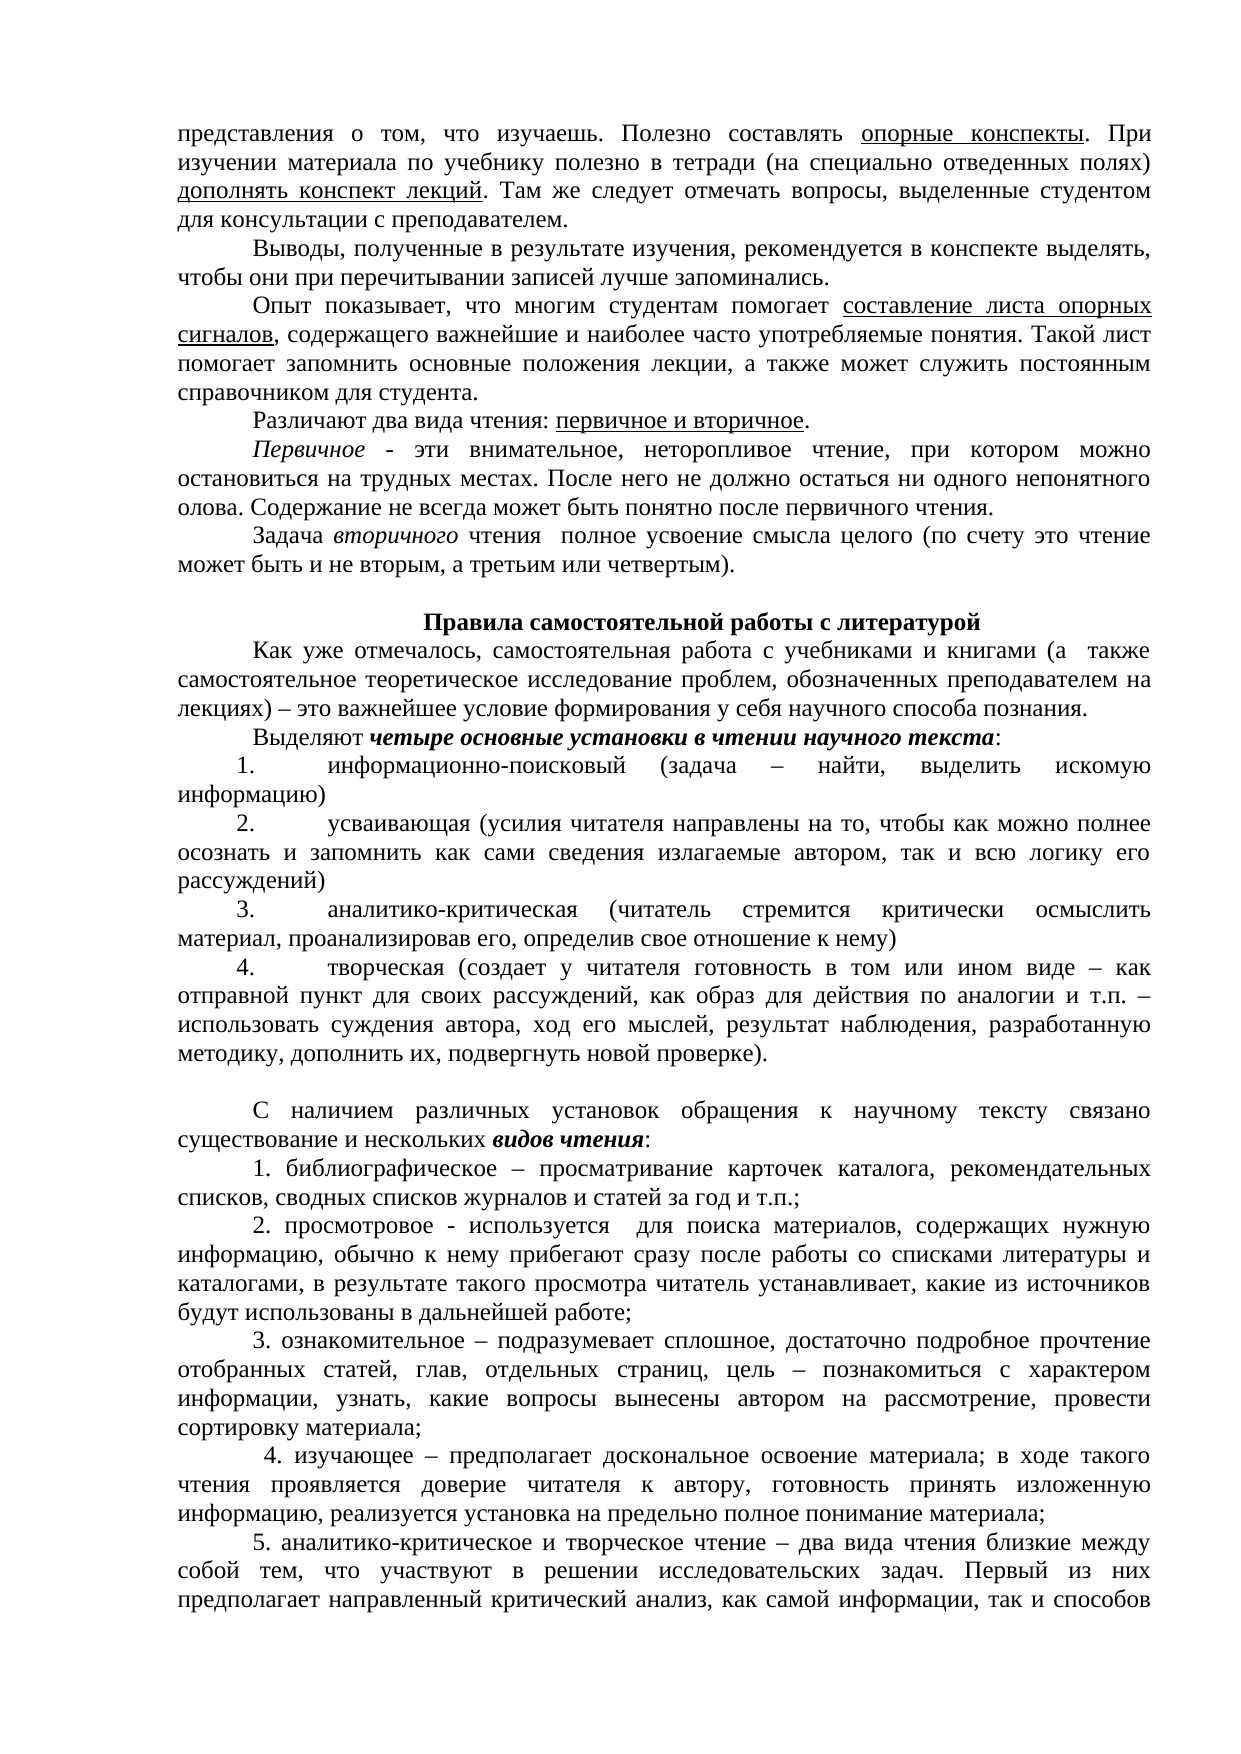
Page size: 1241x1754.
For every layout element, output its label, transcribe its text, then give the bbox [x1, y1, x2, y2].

text Опыт показывает, что многим студентам помогает составление листа опорных сигналов, содержащего важнейшие и наиболее часто употребляемые понятия. Такой лист помогает запомнить основные положения лекции, а также может служить постоянным справочником для студента. [177, 291, 1152, 406]
text 1. библиографическое – просматривание карточек каталога, рекомендательных списков, сводных списков журналов и статей за год и т.п.; [177, 1153, 1152, 1211]
text Выводы, полученные в результате изучения, рекомендуется в конспекте выделять, чтобы они при перечитывании записей лучше запоминались. [177, 233, 1152, 291]
text Различают два вида чтения: первичное и вторичное. [177, 406, 1152, 434]
list информационно-поисковый (задача – найти, выделить искомую информацию) [177, 751, 1152, 808]
text Задача вторичного чтения полное усвоение смысла целого (по счету это чтение может быть и не вторым, а третьим или четвертым). [177, 521, 1152, 578]
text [177, 118, 1152, 233]
text Правила самостоятельной работы с литературой [177, 607, 1152, 636]
text Выделяют четыре основные установки в чтении научного текста: [177, 722, 1152, 751]
text 3. ознакомительное – подразумевает сплошное, достаточно подробное прочтение отобранных статей, глав, отдельных страниц, цель – познакомиться с характером информации, узнать, какие вопросы вынесены автором на рассмотрение, провести сортировку материала; [177, 1326, 1152, 1441]
text Как уже отмечалось, самостоятельная работа с учебниками и книгами (а также самостоятельное теоретическое исследование проблем, обозначенных преподавателем на лекциях) – это важнейшее условие формирования у себя научного способа познания. [177, 636, 1152, 722]
text 4. изучающее – предполагает доскональное освоение материала; в ходе такого чтения проявляется доверие читателя к автору, готовность принять изложенную информацию, реализуется установка на предельно полное понимание материала; [177, 1441, 1152, 1527]
list усваивающая (усилия читателя направлены на то, чтобы как можно полнее осознать и запомнить как сами сведения излагаемые автором, так и всю логику его рассуждений) [177, 808, 1152, 894]
list творческая (создает у читателя готовность в том или ином виде – как отправной пункт для своих рассуждений, как образ для действия по аналогии и т.п. – использовать суждения автора, ход его мыслей, результат наблюдения, разработанную методику, дополнить их, подвергнуть новой проверке). [177, 952, 1152, 1067]
list аналитико-критическая (читатель стремится критически осмыслить материал, проанализировав его, определив свое отношение к нему) [177, 894, 1152, 952]
text 2. просмотровое - используется для поиска материалов, содержащих нужную информацию, обычно к нему прибегают сразу после работы со списками литературы и каталогами, в результате такого просмотра читатель устанавливает, какие из источников будут использованы в дальнейшей работе; [177, 1211, 1152, 1326]
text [177, 1527, 1152, 1613]
text С наличием различных установок обращения к научному тексту связано существование и нескольких видов чтения: [177, 1096, 1152, 1153]
text Первичное - эти внимательное, неторопливое чтение, при котором можно остановиться на трудных местах. После него не должно остаться ни одного непонятного олова. Содержание не всегда может быть понятно после первичного чтения. [177, 434, 1152, 521]
